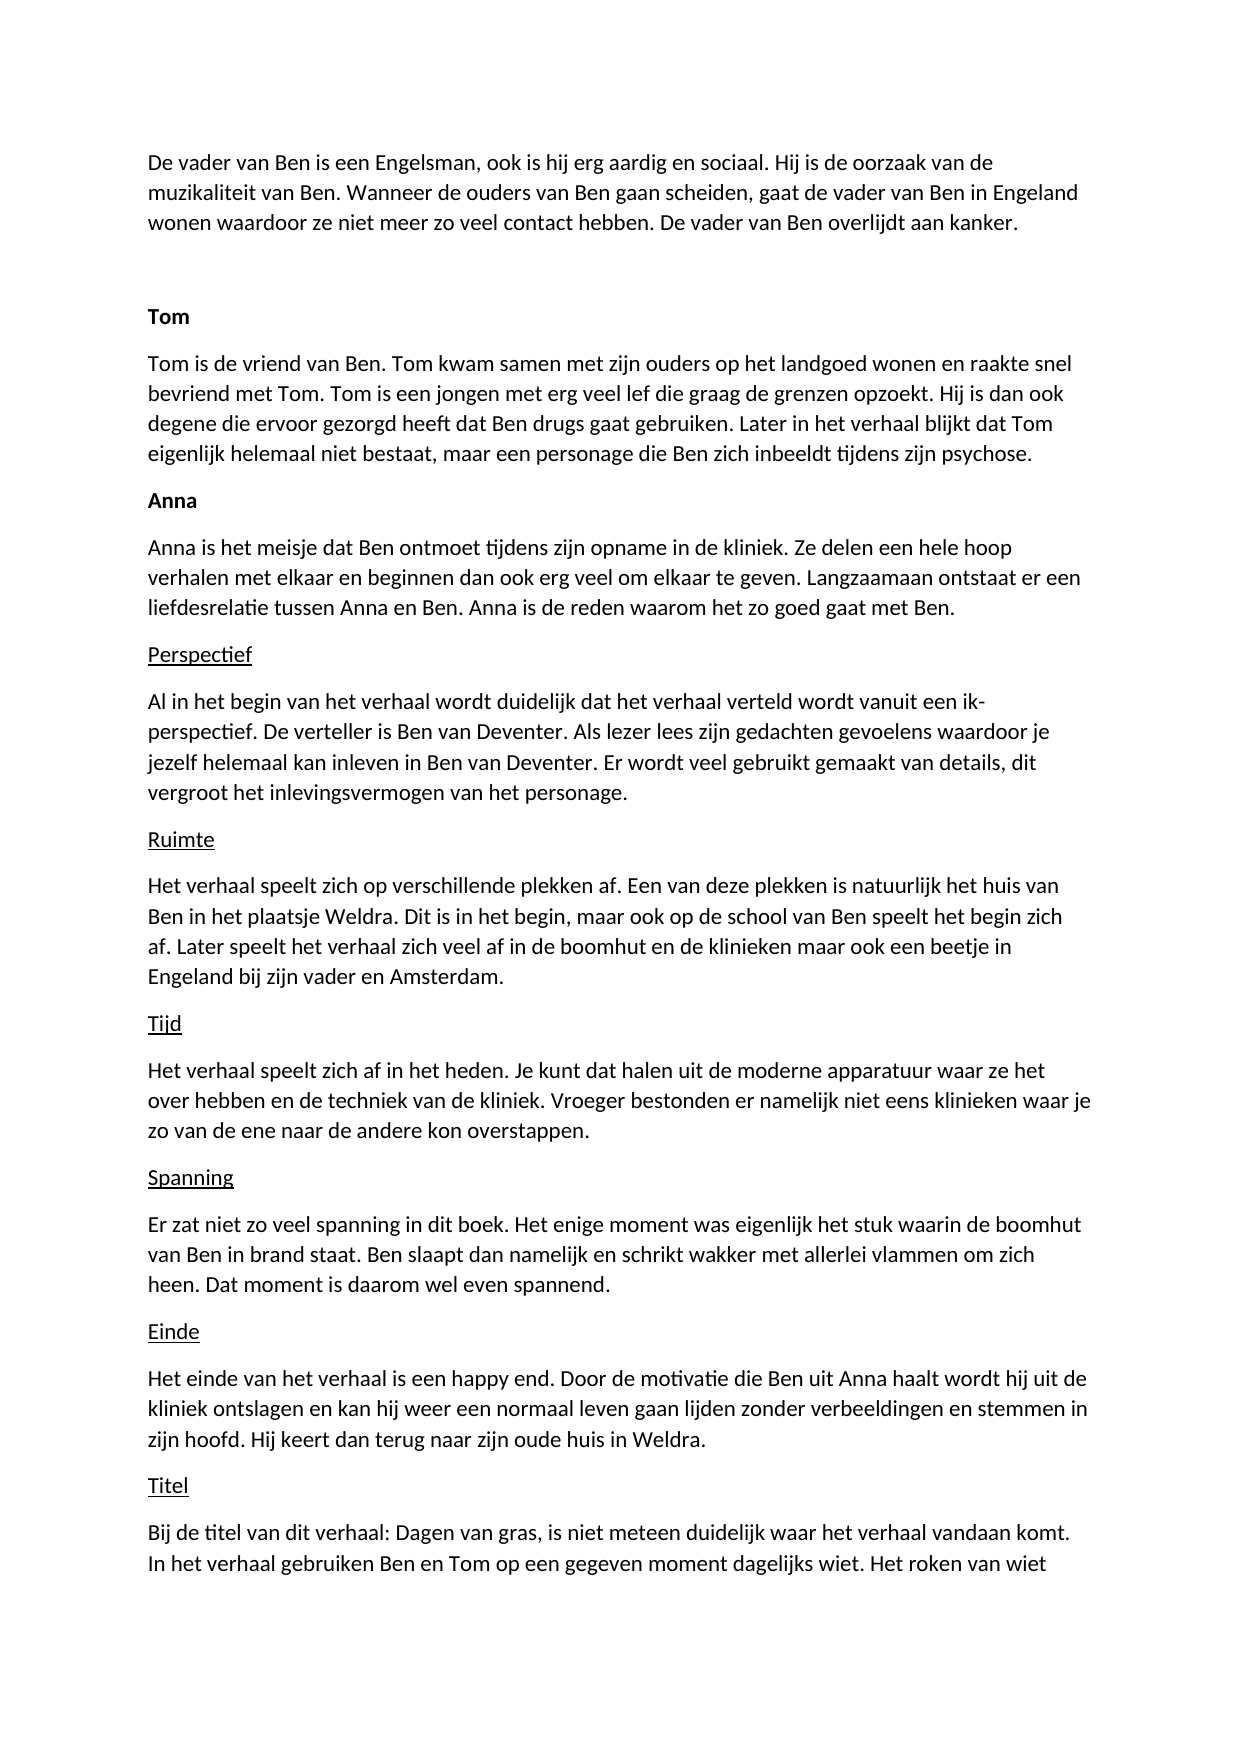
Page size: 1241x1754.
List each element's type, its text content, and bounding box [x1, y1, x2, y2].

text Spanning [148, 1163, 1093, 1191]
text Ruimte [148, 825, 1093, 853]
text Het einde van het verhaal is een happy end. Door de motivatie die Ben uit Anna haalt wordt hij uit de kliniek ontslagen en kan hij weer een normaal leven gaan lijden zonder verbeeldingen en stemmen in zijn hoofd. Hij keert dan terug naar zijn oude huis in Weldra. [148, 1364, 1093, 1453]
text Het verhaal speelt zich af in het heden. Je kunt dat halen uit de moderne apparatuur waar ze het over hebben en de techniek van de kliniek. Vroeger bestonden er namelijk niet eens klinieken waar je zo van de ene naar de andere kon overstappen. [148, 1056, 1093, 1144]
text Anna is het meisje dat Ben ontmoet tijdens zijn opname in de kliniek. Ze delen een hele hoop verhalen met elkaar en beginnen dan ook erg veel om elkaar te geven. Langzaamaan ontstaat er een liefdesrelatie tussen Anna en Ben. Anna is de reden waarom het zo goed gaat met Ben. [148, 533, 1093, 621]
text Anna [148, 486, 1093, 514]
text Het verhaal speelt zich op verschillende plekken af. Een van deze plekken is natuurlijk het huis van Ben in het plaatsje Weldra. Dit is in het begin, maar ook op de school van Ben speelt het begin zich af. Later speelt het verhaal zich veel af in de boomhut en de klinieken maar ook een beetje in Engeland bij zijn vader en Amsterdam. [148, 872, 1093, 990]
text Tom [148, 302, 1093, 330]
text De vader van Ben is een Engelsman, ook is hij erg aardig en sociaal. Hij is de oorzaak van de muzikaliteit van Ben. Wanneer de ouders van Ben gaan scheiden, gaat de vader van Ben in Engeland wonen waardoor ze niet meer zo veel contact hebben. De vader van Ben overlijdt aan kanker. [148, 148, 1093, 236]
text Tom is de vriend van Ben. Tom kwam samen met zijn ouders op het landgoed wonen en raakte snel bevriend met Tom. Tom is een jongen met erg veel lef die graag de grenzen opzoekt. Hij is dan ook degene die ervoor gezorgd heeft dat Ben drugs gaat gebruiken. Later in het verhaal blijkt dat Tom eigenlijk helemaal niet bestaat, maar een personage die Ben zich inbeeldt tijdens zijn psychose. [148, 349, 1093, 467]
text Tijd [148, 1009, 1093, 1037]
text Al in het begin van het verhaal wordt duidelijk dat het verhaal verteld wordt vanuit een ik-perspectief. De verteller is Ben van Deventer. Als lezer lees zijn gedachten gevoelens waardoor je jezelf helemaal kan inleven in Ben van Deventer. Er wordt veel gebruikt gemaakt van details, dit vergroot het inlevingsvermogen van het personage. [148, 687, 1093, 806]
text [148, 1518, 1093, 1577]
text Titel [148, 1472, 1093, 1499]
text Perspectief [148, 640, 1093, 668]
text Einde [148, 1317, 1093, 1345]
text Er zat niet zo veel spanning in dit boek. Het enige moment was eigenlijk het stuk waarin de boomhut van Ben in brand staat. Ben slaapt dan namelijk en schrikt wakker met allerlei vlammen om zich heen. Dat moment is daarom wel even spannend. [148, 1210, 1093, 1298]
